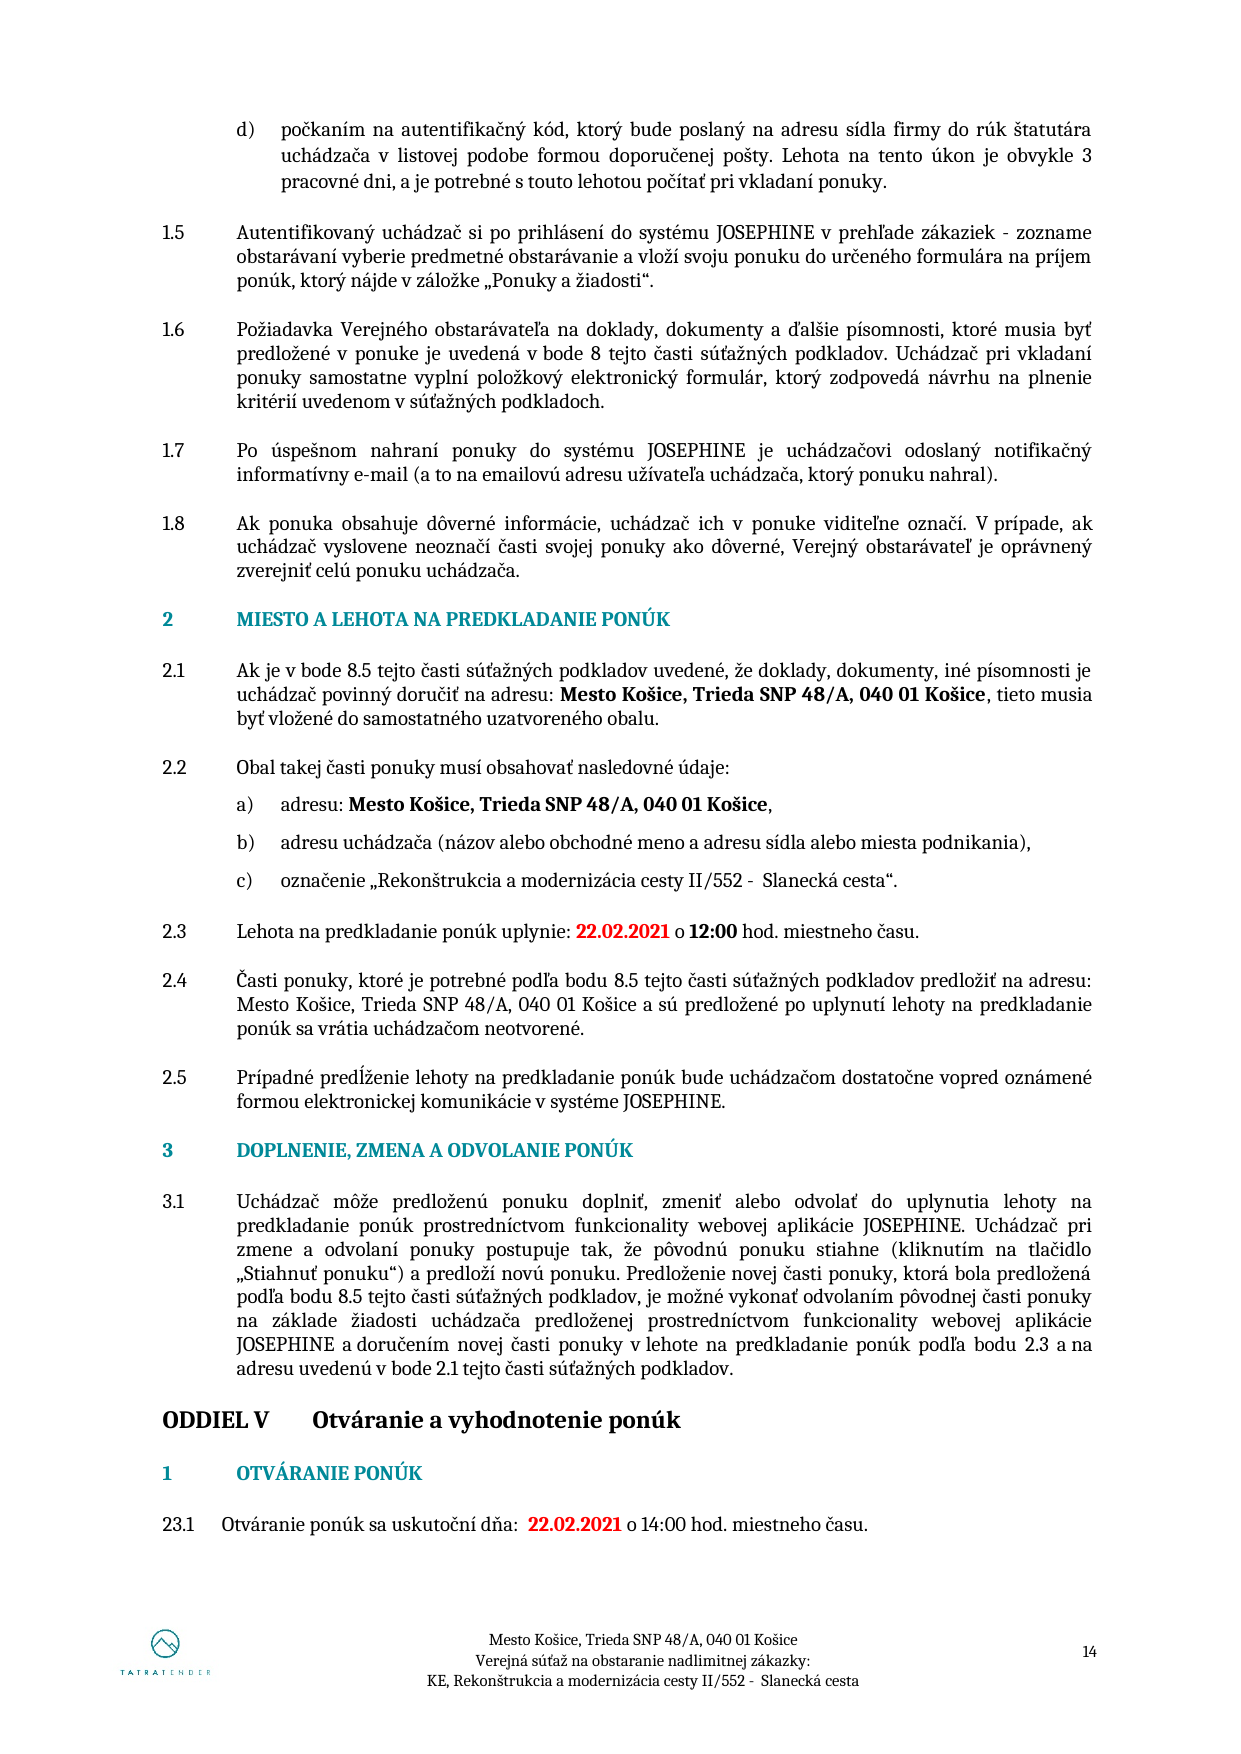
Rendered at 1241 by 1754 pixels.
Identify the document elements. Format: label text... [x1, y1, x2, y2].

subtitle počkaním na autentifikačný kód, ktorý bude poslaný na adresu sídla firmy do rúk štatutára uchádzača v listovej podobe formou doporučenej pošty. Lehota na tento úkon je obvykle 3 pracovné dni, a je potrebné s touto lehotou počítať pri vkladaní ponuky. [236, 118, 1093, 194]
subtitle Požiadavka Verejného obstarávateľa na doklady, dokumenty a ďalšie písomnosti, ktoré musia byť predložené v ponuke je uvedená v bode 8 tejto časti súťažných podkladov. Uchádzač pri vkladaní ponuky samostatne vyplní položkový elektronický formulár, ktorý zodpovedá návrhu na plnenie kritérií uvedenom v súťažných podkladoch. [162, 317, 1093, 413]
subtitle adresu uchádzača (názov alebo obchodné meno a adresu sídla alebo miesta podnikania), [236, 831, 1093, 854]
subtitle Autentifikovaný uchádzač si po prihlásení do systému JOSEPHINE v prehľade zákaziek - zozname obstarávaní vyberie predmetné obstarávanie a vloží svoju ponuku do určeného formulára na príjem ponúk, ktorý nájde v záložke „Ponuky a žiadosti“. [162, 221, 1093, 292]
subtitle Miesto a lehota na predkladanie ponúk [162, 608, 1093, 632]
subtitle adresu: Mesto Košice, Trieda SNP 48/A, 040 01 Košice, [236, 792, 1093, 816]
subtitle Uchádzač môže predloženú ponuku doplniť, zmeniť alebo odvolať do uplynutia lehoty na predkladanie ponúk prostredníctvom funkcionality webovej aplikácie JOSEPHINE. Uchádzač pri zmene a odvolaní ponuky postupuje tak, že pôvodnú ponuku stiahne (kliknutím na tlačidlo „Stiahnuť ponuku“) a predloží novú ponuku. Predloženie novej časti ponuky, ktorá bola predložená podľa bodu 8.5 tejto časti súťažných podkladov, je možné vykonať odvolaním pôvodnej časti ponuky na základe žiadosti uchádzača predloženej prostredníctvom funkcionality webovej aplikácie JOSEPHINE a doručením novej časti ponuky v lehote na predkladanie ponúk podľa bodu 21.3 a na adresu uvedenú v bode 21.1 tejto časti súťažných podkladov. [162, 1189, 1093, 1381]
subtitle Lehota na predkladanie ponúk uplynie: 22.02.2021 o 12:00 hod. miestneho času. [162, 920, 1093, 944]
subtitle označenie „Rekonštrukcia a modernizácia cesty II/552 - Slanecká cesta“. [236, 869, 1093, 893]
subtitle Otváranie a vyhodnotenie ponúk [162, 1406, 1093, 1435]
subtitle Otváranie ponúk [162, 1462, 1093, 1486]
subtitle Časti ponuky, ktoré je potrebné podľa bodu 8.5 tejto časti súťažných podkladov predložiť na adresu: Mesto Košice, Trieda SNP 48/A, 040 01 Košice a sú predložené po uplynutí lehoty na predkladanie ponúk sa vrátia uchádzačom neotvorené. [162, 969, 1093, 1041]
subtitle Otváranie ponúk sa uskutoční dňa: 22.02.2021 o 14:00 hod. miestneho času. [162, 1513, 1093, 1537]
subtitle Ak ponuka obsahuje dôverné informácie, uchádzač ich v ponuke viditeľne označí. V prípade, ak uchádzač vyslovene neoznačí časti svojej ponuky ako dôverné, Verejný obstarávateľ je oprávnený zverejniť celú ponuku uchádzača. [162, 511, 1093, 583]
picture [99, 1605, 231, 1699]
subtitle Prípadné predĺženie lehoty na predkladanie ponúk bude uchádzačom dostatočne vopred oznámené formou elektronickej komunikácie v systéme JOSEPHINE. [162, 1066, 1093, 1113]
subtitle Po úspešnom nahraní ponuky do systému JOSEPHINE je uchádzačovi odoslaný notifikačný informatívny e-mail (a to na emailovú adresu užívateľa uchádzača, ktorý ponuku nahral). [162, 438, 1093, 486]
subtitle Ak je v bode 8.5 tejto časti súťažných podkladov uvedené, že doklady, dokumenty, iné písomnosti je uchádzač povinný doručiť na adresu: Mesto Košice, Trieda SNP 48/A, 040 01 Košice, tieto musia byť vložené do samostatného uzatvoreného obalu. [162, 659, 1093, 731]
subtitle Obal takej časti ponuky musí obsahovať nasledovné údaje: [162, 756, 1093, 780]
subtitle Doplnenie, zmena a odvolanie ponúk [162, 1138, 1093, 1162]
